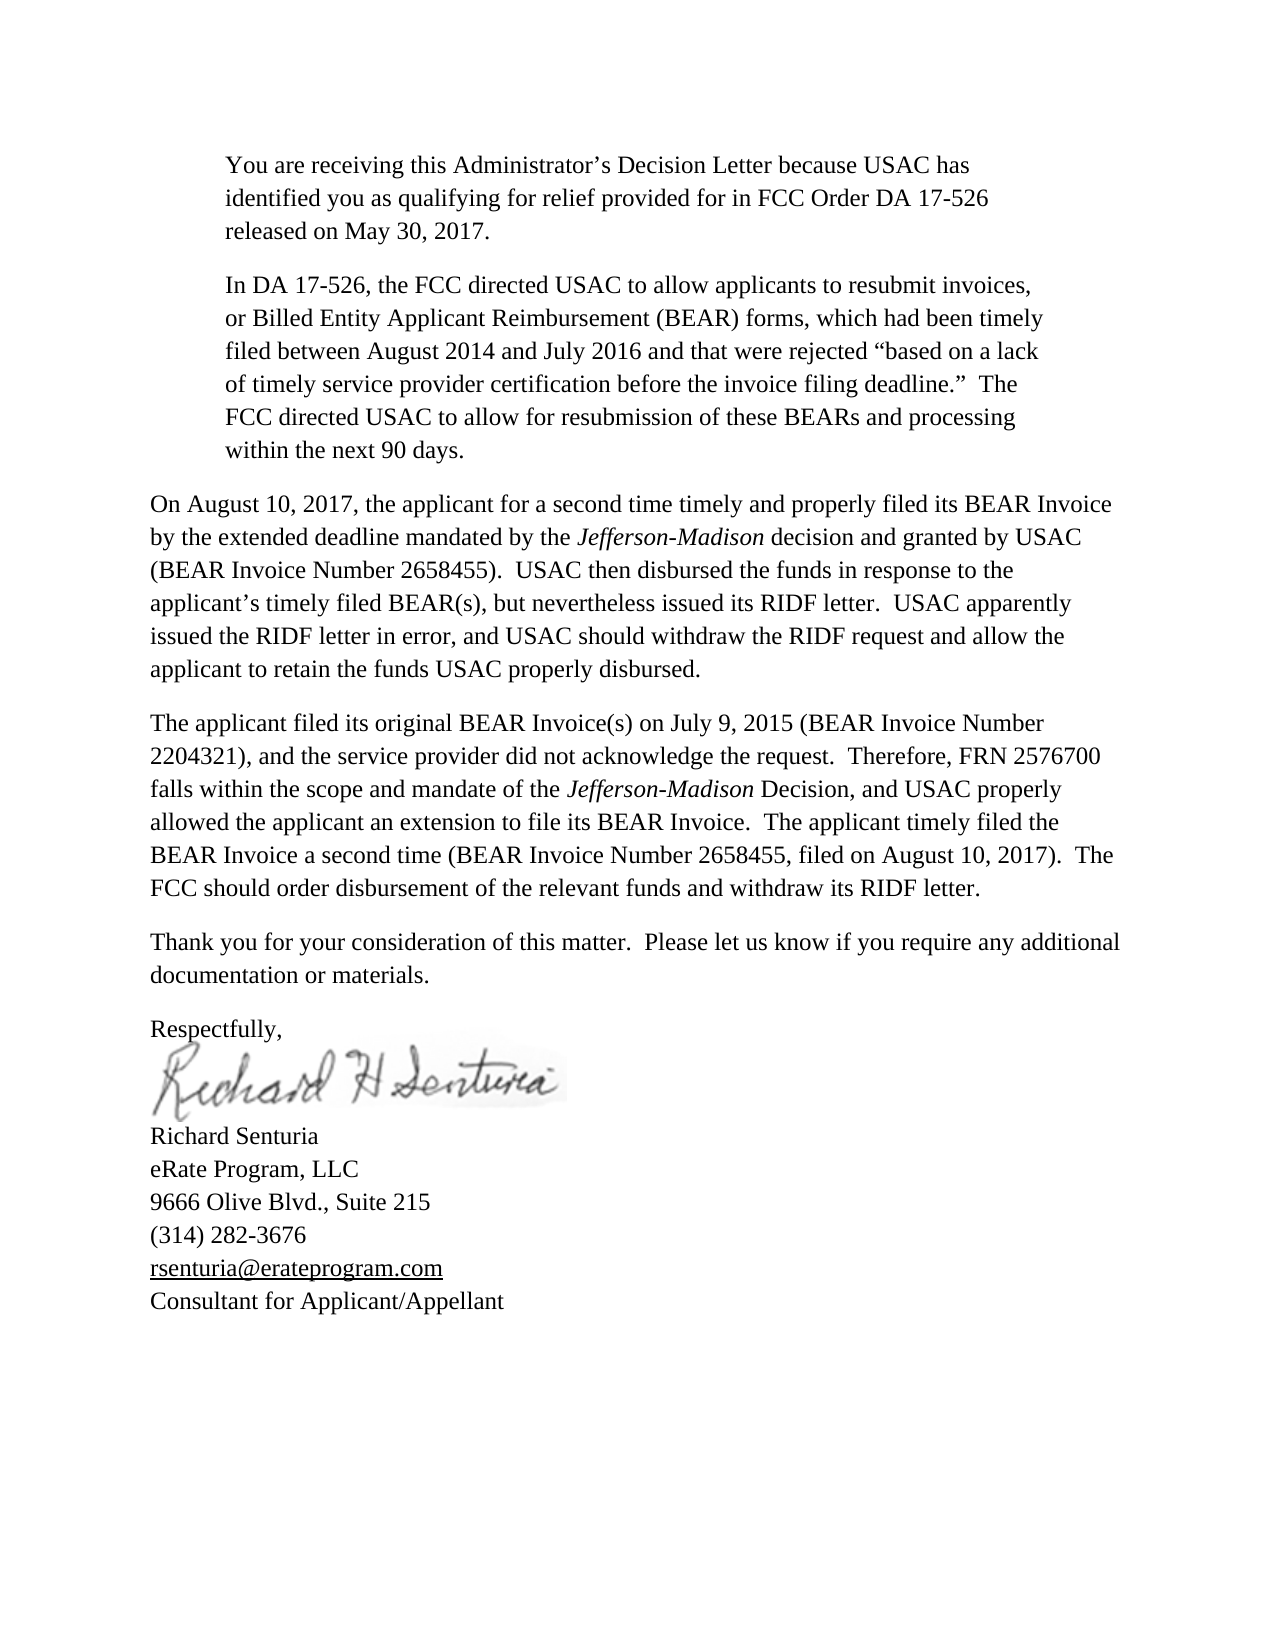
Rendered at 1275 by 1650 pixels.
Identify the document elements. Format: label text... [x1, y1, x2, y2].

text On August 10, 2017, the applicant for a second time timely and properly filed its BEAR Invoice by the extended deadline mandated by the Jefferson-Madison decision and granted by USAC (BEAR Invoice Number 2658455). USAC then disbursed the funds in response to the applicant’s timely filed BEAR(s), but nevertheless issued its RIDF letter. USAC apparently issued the RIDF letter in error, and USAC should withdraw the RIDF request and allow the applicant to retain the funds USAC properly disbursed. [150, 489, 1125, 683]
picture [150, 1027, 567, 1122]
text You are receiving this Administrator’s Decision Letter because USAC has identified you as qualifying for relief provided for in FCC Order DA 17-526 released on May 30, 2017. [225, 150, 1050, 245]
text The applicant filed its original BEAR Invoice(s) on July 9, 2015 (BEAR Invoice Number 2204321), and the service provider did not acknowledge the request. Therefore, FRN 2576700 falls within the scope and mandate of the Jefferson-Madison Decision, and USAC properly allowed the applicant an extension to file its BEAR Invoice. The applicant timely filed the BEAR Invoice a second time (BEAR Invoice Number 2658455, filed on August 10, 2017). The FCC should order disbursement of the relevant funds and withdraw its RIDF letter. [150, 708, 1125, 902]
text Richard Senturia eRate Program, LLC 9666 Olive Blvd., Suite 215 (314) 282-3676 rsenturia@erateprogram.com Consultant for Applicant/Appellant [150, 1121, 1125, 1315]
text Thank you for your consideration of this matter. Please let us know if you require any additional documentation or materials. [150, 927, 1125, 988]
text Respectfully, [150, 1014, 1125, 1042]
text In DA 17-526, the FCC directed USAC to allow applicants to resubmit invoices, or Billed Entity Applicant Reimbursement (BEAR) forms, which had been timely filed between August 2014 and July 2016 and that were rejected “based on a lack of timely service provider certification before the invoice filing deadline.” The FCC directed USAC to allow for resubmission of these BEARs and processing within the next 90 days. [225, 270, 1050, 464]
